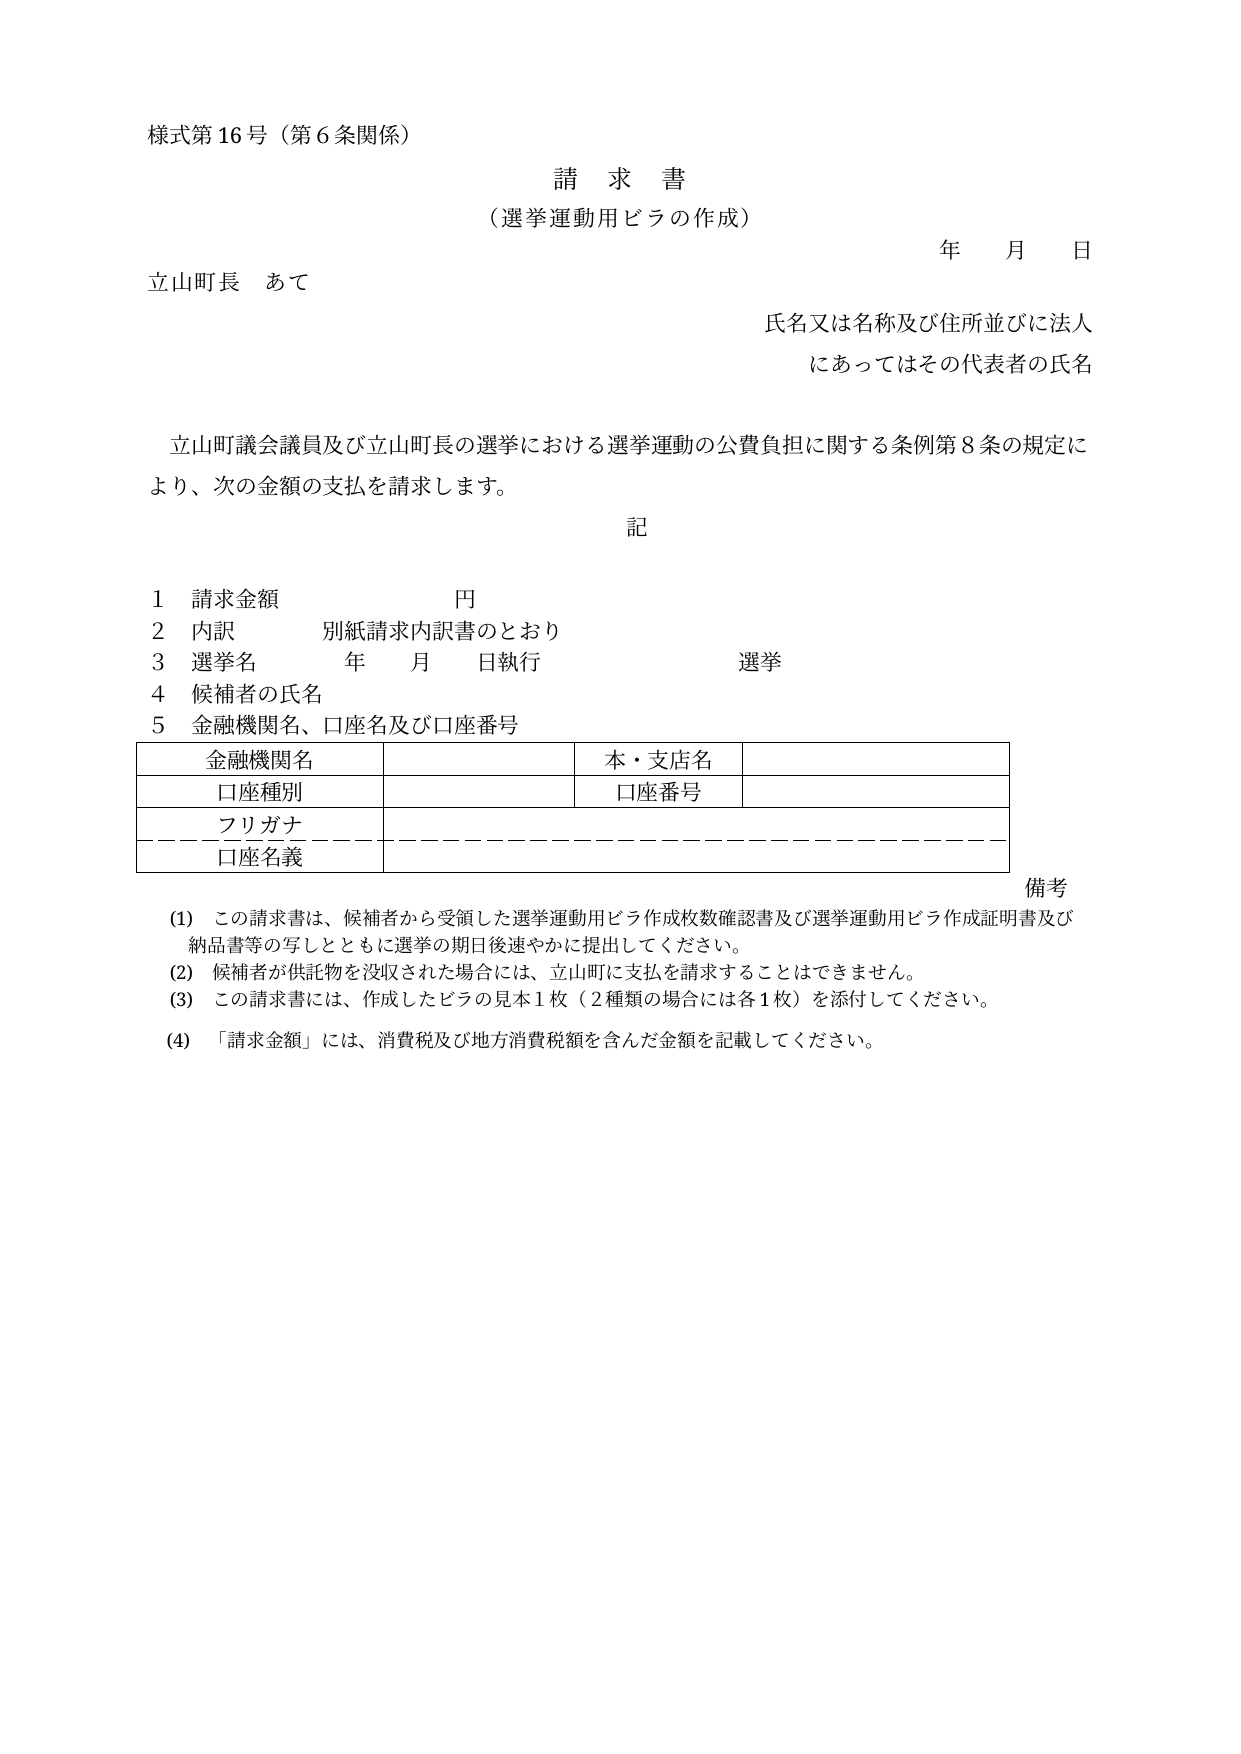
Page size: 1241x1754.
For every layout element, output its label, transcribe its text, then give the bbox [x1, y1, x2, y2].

text ５ 金融機関名、口座名及び口座番号 [148, 708, 1092, 740]
text 様式第16号（第６条関係） [148, 118, 901, 159]
text 請 求 書 [148, 159, 1092, 196]
table_header 金融機関名 [137, 743, 383, 774]
text (4) 「請求金額」には、消費税及び地方消費税額を含んだ金額を記載してください。 [148, 1012, 1092, 1053]
text 記 [148, 501, 1105, 542]
table_header [743, 743, 1009, 774]
table_header [384, 743, 574, 774]
table_cell [384, 840, 1009, 872]
text ４ 候補者の氏名 [148, 677, 1092, 708]
text ２ 内訳 別紙請求内訳書のとおり [148, 614, 1092, 645]
table_cell フリガナ [137, 808, 383, 839]
table_header 本・支店名 [575, 743, 742, 774]
table_cell [384, 808, 1009, 839]
table_cell [384, 776, 574, 807]
table_cell 口座名義 [137, 840, 383, 872]
text 年 月 日 [148, 234, 1092, 265]
table_cell [743, 776, 1009, 807]
text (2) 候補者が供託物を没収された場合には、立山町に支払を請求することはできません。 [169, 957, 1092, 985]
text 氏名又は名称及び住所並びに法人 [148, 297, 1092, 337]
text にあってはその代表者の氏名 [148, 337, 1092, 378]
table_cell 口座番号 [575, 776, 742, 807]
text （選挙運動用ビラの作成） [148, 196, 1092, 234]
text 立山町議会議員及び立山町長の選挙における選挙運動の公費負担に関する条例第８条の規定により、次の金額の支払を請求します。 [148, 419, 1105, 501]
text 備考 [148, 862, 1092, 903]
text 立山町長 あて [148, 265, 1092, 297]
text (3) この請求書には、作成したビラの見本１枚（２種類の場合には各1枚）を添付してください。 [169, 985, 1092, 1012]
text １ 請求金額 円 [148, 582, 1092, 614]
text (1) この請求書は、候補者から受領した選挙運動用ビラ作成枚数確認書及び選挙運動用ビラ作成証明書及び納品書等の写しとともに選挙の期日後速やかに提出してください。 [169, 903, 1092, 957]
text ３ 選挙名 年 月 日執行 選挙 [148, 645, 1092, 677]
table_cell 口座種別 [137, 776, 383, 807]
